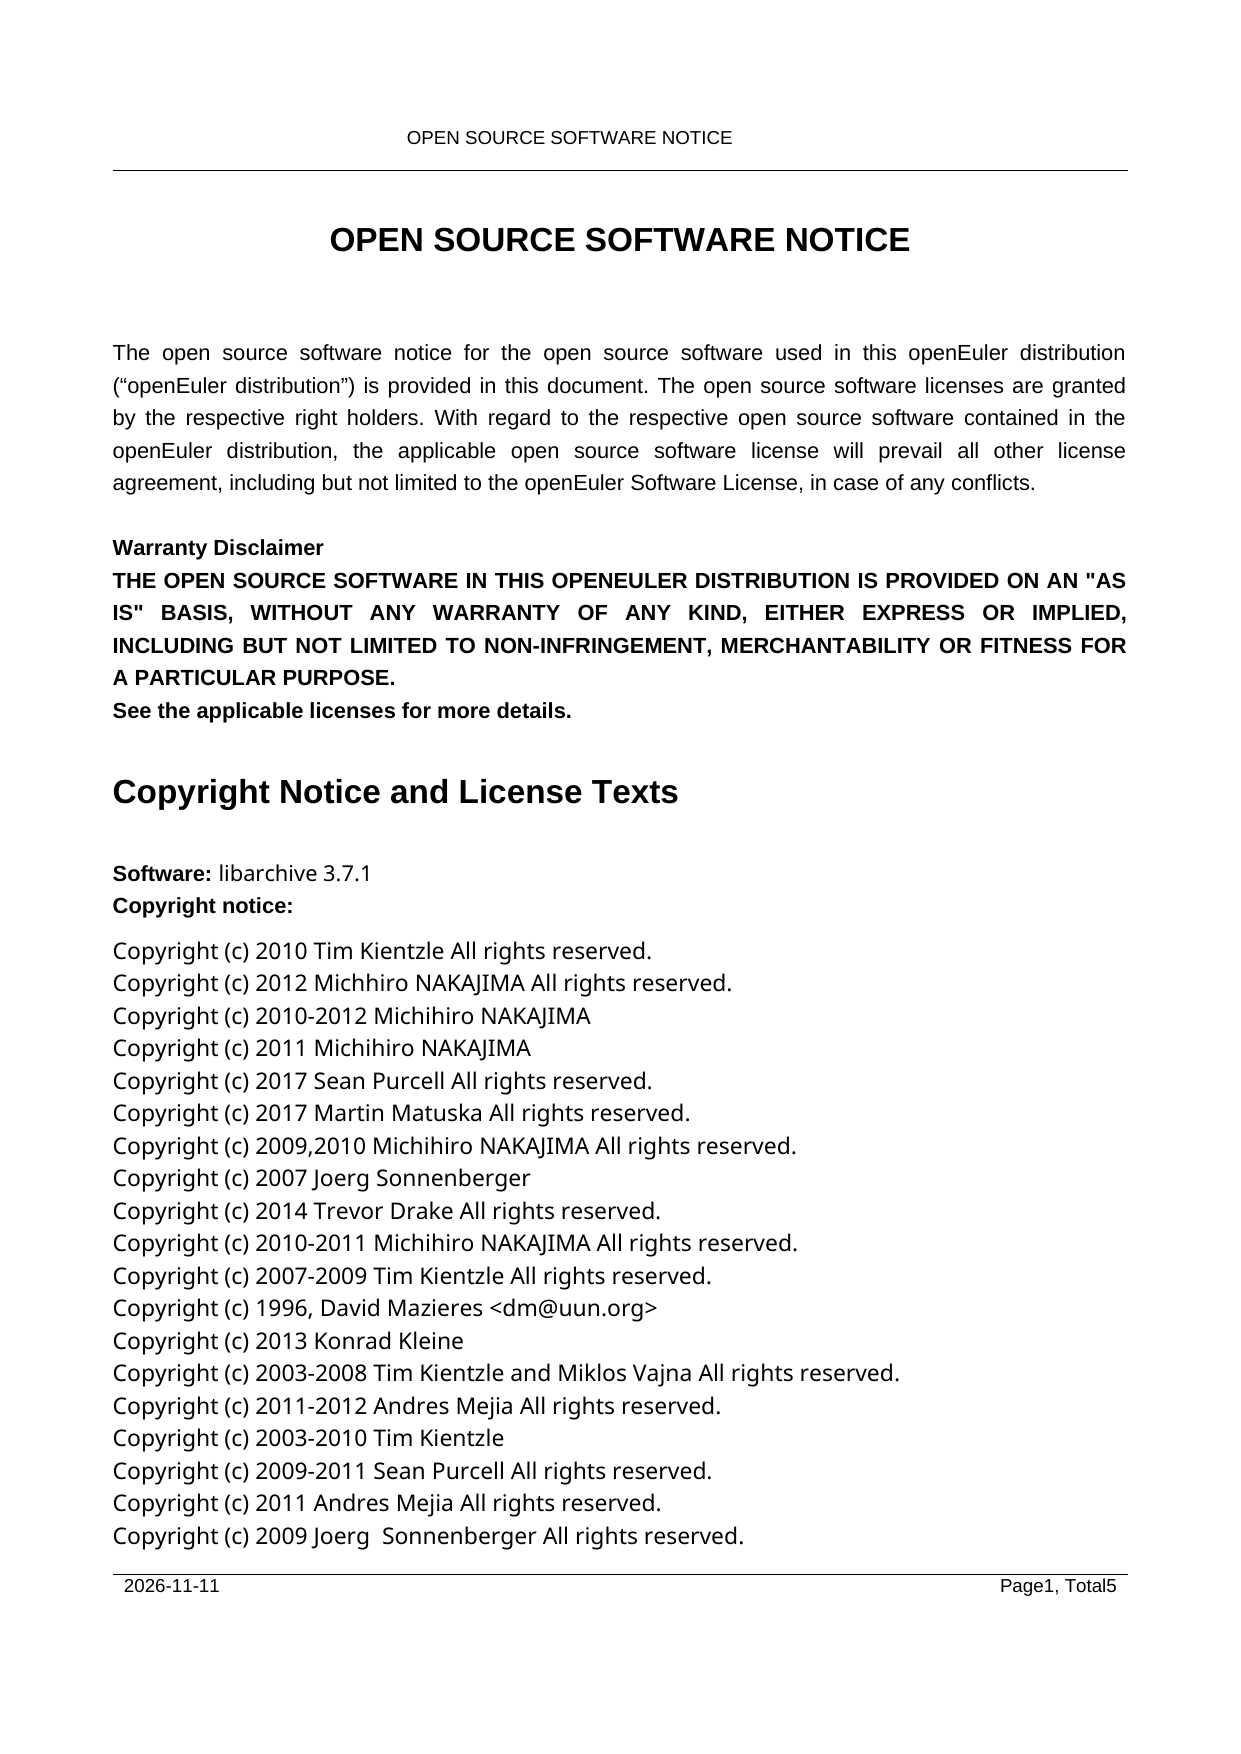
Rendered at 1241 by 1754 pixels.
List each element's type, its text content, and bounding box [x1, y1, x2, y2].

text Copyright notice: [112, 889, 1128, 921]
text THE OPEN SOURCE SOFTWARE IN THIS OPENEULER DISTRIBUTION IS PROVIDED ON AN "AS IS" BASIS, WITHOUT ANY WARRANTY OF ANY KIND, EITHER EXPRESS OR IMPLIED, INCLUDING BUT NOT LIMITED TO NON-INFRINGEMENT, MERCHANTABILITY OR FITNESS FOR A PARTICULAR PURPOSE. See the applicable licenses for more details. [112, 564, 1128, 726]
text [112, 934, 1128, 1551]
text The open source software notice for the open source software used in this openEuler distribution (“openEuler distribution”) is provided in this document. The open source software licenses are granted by the respective right holders. With regard to the respective open source software contained in the openEuler distribution, the applicable open source software license will prevail all other license agreement, including but not limited to the openEuler Software License, in case of any conflicts. [112, 336, 1128, 499]
text Warranty Disclaimer [112, 531, 1128, 564]
text OPEN SOURCE SOFTWARE NOTICE [112, 206, 1128, 271]
title Software: libarchive 3.7.1 [112, 856, 1128, 889]
text Copyright Notice and License Texts [112, 759, 1128, 824]
